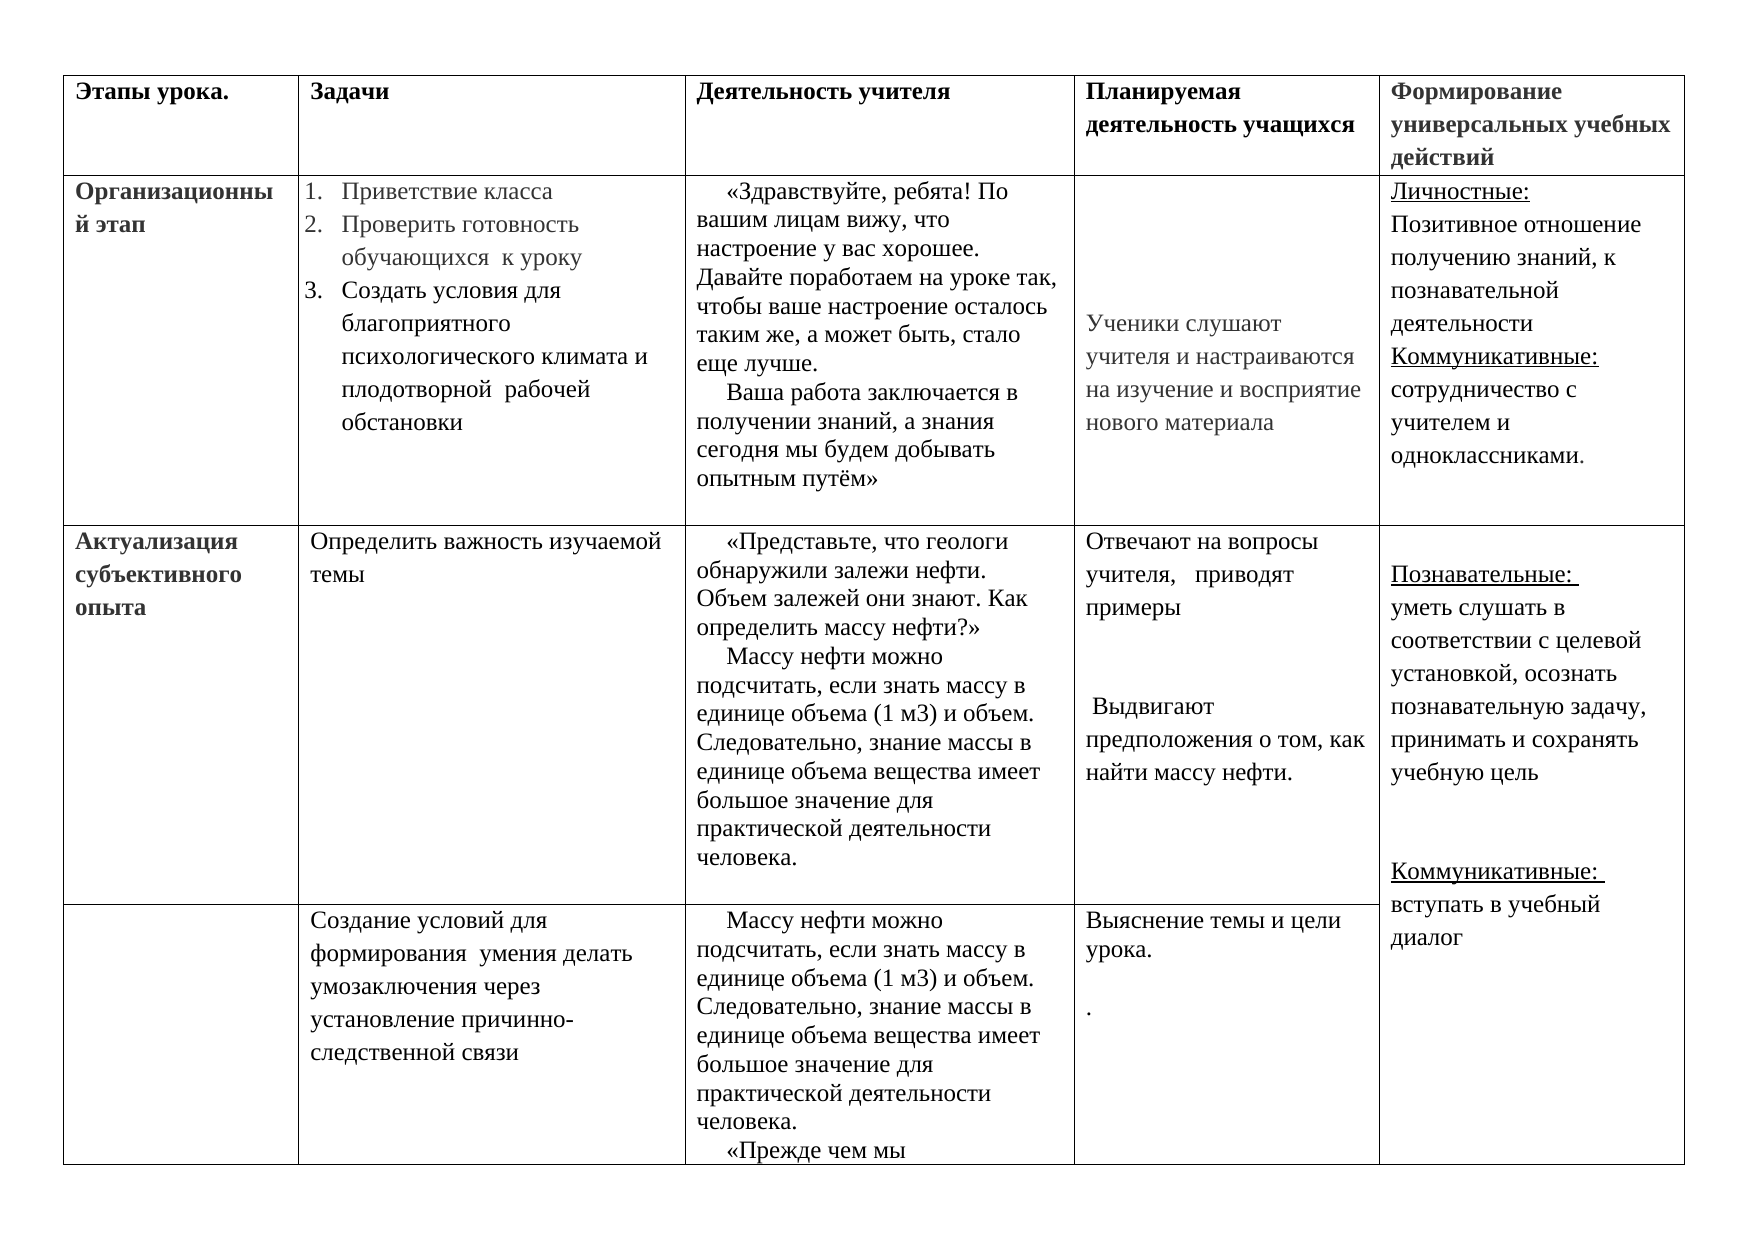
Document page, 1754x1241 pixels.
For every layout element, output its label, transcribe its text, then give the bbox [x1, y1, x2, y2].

table_cell Организационный этап [64, 176, 298, 525]
table_header Формирование универсальных учебных действий [1380, 76, 1684, 175]
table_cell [686, 905, 1074, 1164]
table_header Деятельность учителя [686, 76, 1074, 175]
table_cell [64, 905, 298, 1164]
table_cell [1075, 905, 1379, 1164]
table_header Этапы урока. [64, 76, 298, 175]
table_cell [299, 905, 685, 1164]
table_cell Личностные: Позитивное отношение получению знаний, к познавательной деятельности Коммуникативные: сотрудничество с учителем и одноклассниками. [1380, 176, 1684, 525]
table_cell Познавательные: уметь слушать в соответствии с целевой установкой, осознать познавательную задачу, принимать и сохранять учебную цель Коммуникативные: вступать в учебный диалог [1380, 526, 1684, 1164]
table_cell Актуализация субъективного опыта [64, 526, 298, 904]
table_cell Отвечают на вопросы учителя, приводят примеры Выдвигают предположения о том, как найти массу нефти. [1075, 526, 1379, 904]
table_header Задачи [299, 76, 685, 175]
table_cell Приветствие класса Проверить готовность обучающихся к уроку Создать условия для благоприятного психологического климата и плодотворной рабочей обстановки [299, 176, 685, 525]
table_cell Определить важность изучаемой темы [299, 526, 685, 904]
table_cell Ученики слушают учителя и настраиваются на изучение и восприятие нового материала [1075, 176, 1379, 525]
table_cell «Представьте, что геологи обнаружили залежи нефти. Объем залежей они знают. Как определить массу нефти?» Массу нефти можно подсчитать, если знать массу в единице объема (1 м3) и объем. Следовательно, знание массы в единице объема вещества имеет большое значение для практической деятельности человека. [686, 526, 1074, 904]
table_header Планируемая деятельность учащихся [1075, 76, 1379, 175]
table_cell «Здравствуйте, ребята! По вашим лицам вижу, что настроение у вас хорошее. Давайте поработаем на уроке так, чтобы ваше настроение осталось таким же, а может быть, стало еще лучше. Ваша работа заключается в получении знаний, а знания сегодня мы будем добывать опытным путём» [686, 176, 1074, 525]
